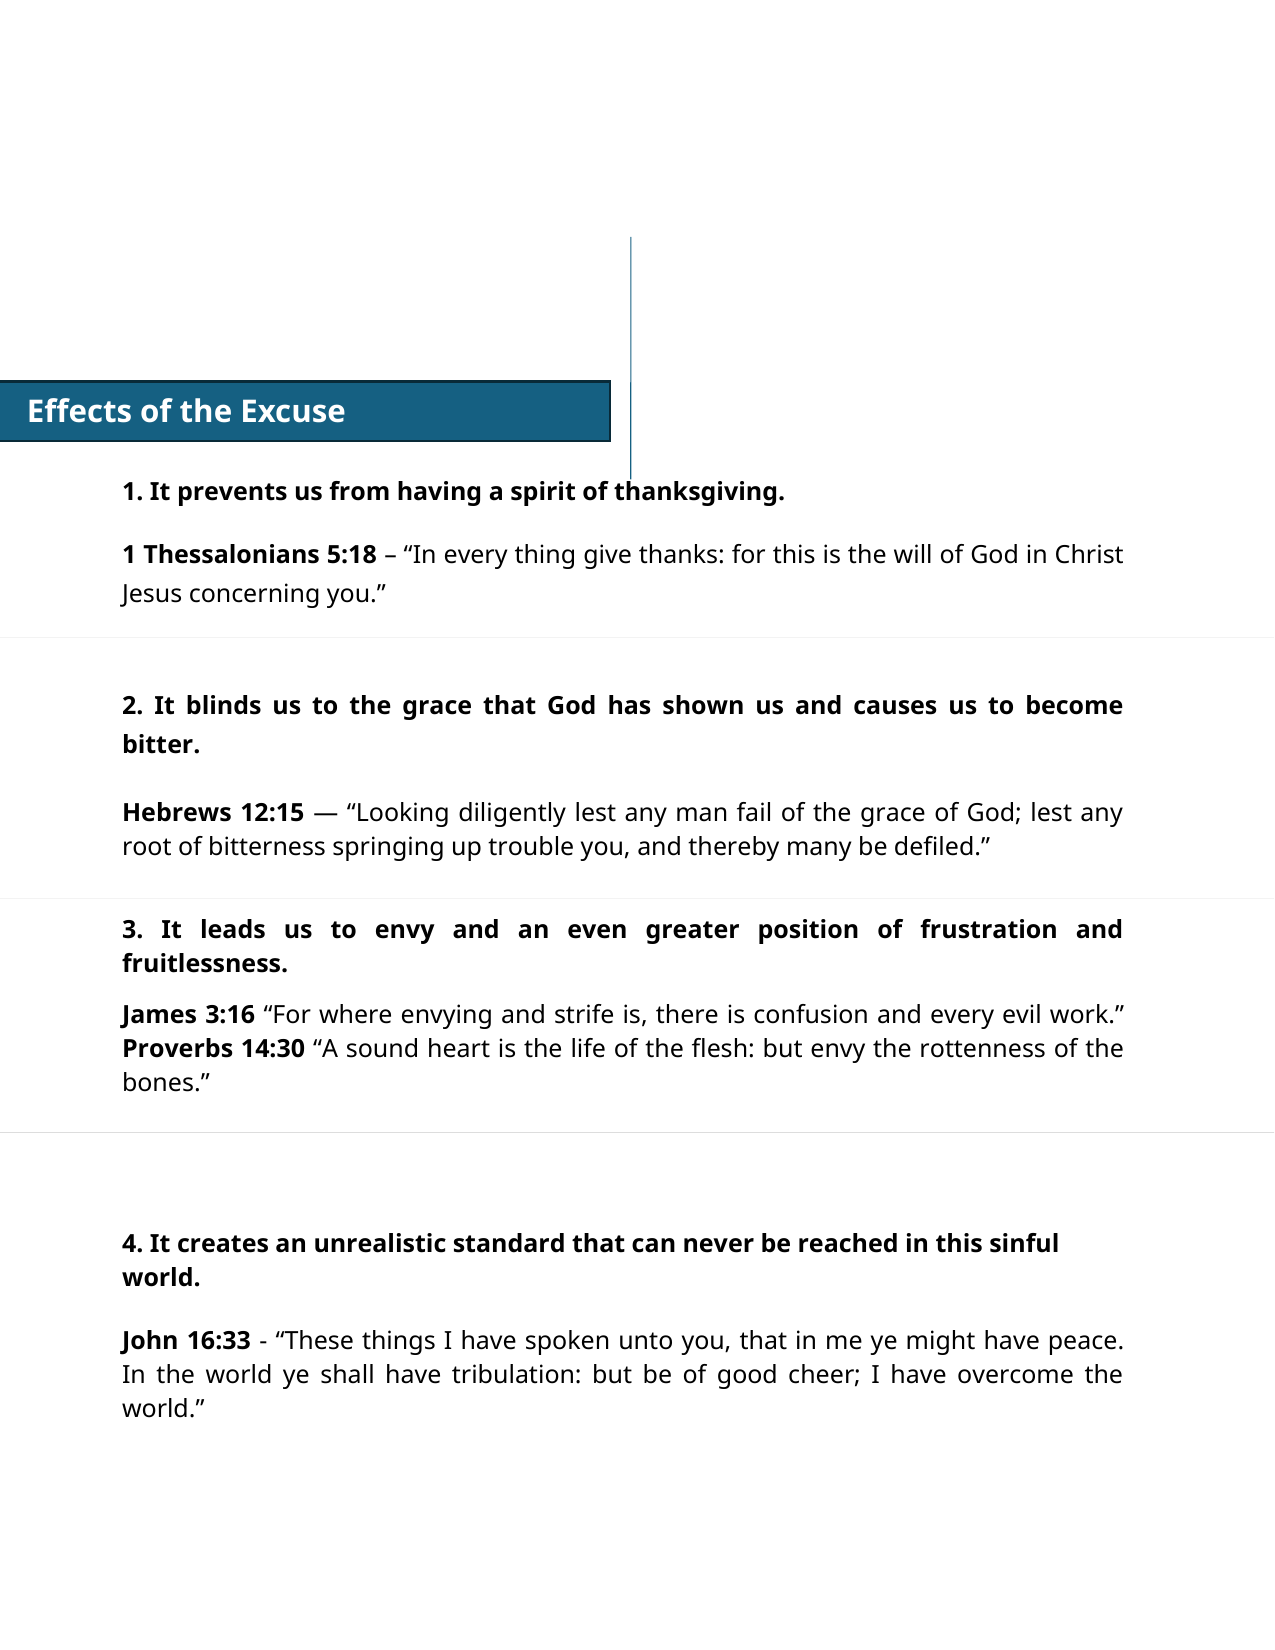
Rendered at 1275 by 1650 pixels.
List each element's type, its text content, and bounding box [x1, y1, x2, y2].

text 3. It leads us to envy and an even greater position of frustration and fruitlessness. [122, 912, 1125, 980]
text 4. It creates an unrealistic standard that can never be reached in this sinful world. [122, 1225, 1125, 1293]
text 2. It blinds us to the grace that God has shown us and causes us to become bitter. [122, 687, 1125, 761]
text James 3:16 “For where envying and strife is, there is confusion and every evil work.” Proverbs 14:30 “A sound heart is the life of the flesh: but envy the rottenness of the bones.” [122, 996, 1125, 1098]
text Hebrews 12:15 — “Looking diligently lest any man fail of the grace of God; lest any root of bitterness springing up trouble you, and thereby many be defiled.” [122, 795, 1125, 863]
text 1 Thessalonians 5:18 – “In every thing give thanks: for this is the will of God in Christ Jesus concerning you.” [122, 537, 1125, 610]
text 1. It prevents us from having a spirit of thanksgiving. [122, 474, 1125, 508]
text John 16:33 - “These things I have spoken unto you, that in me ye might have peace. In the world ye shall have tribulation: but be of good cheer; I have overcome the world.” [122, 1323, 1125, 1425]
